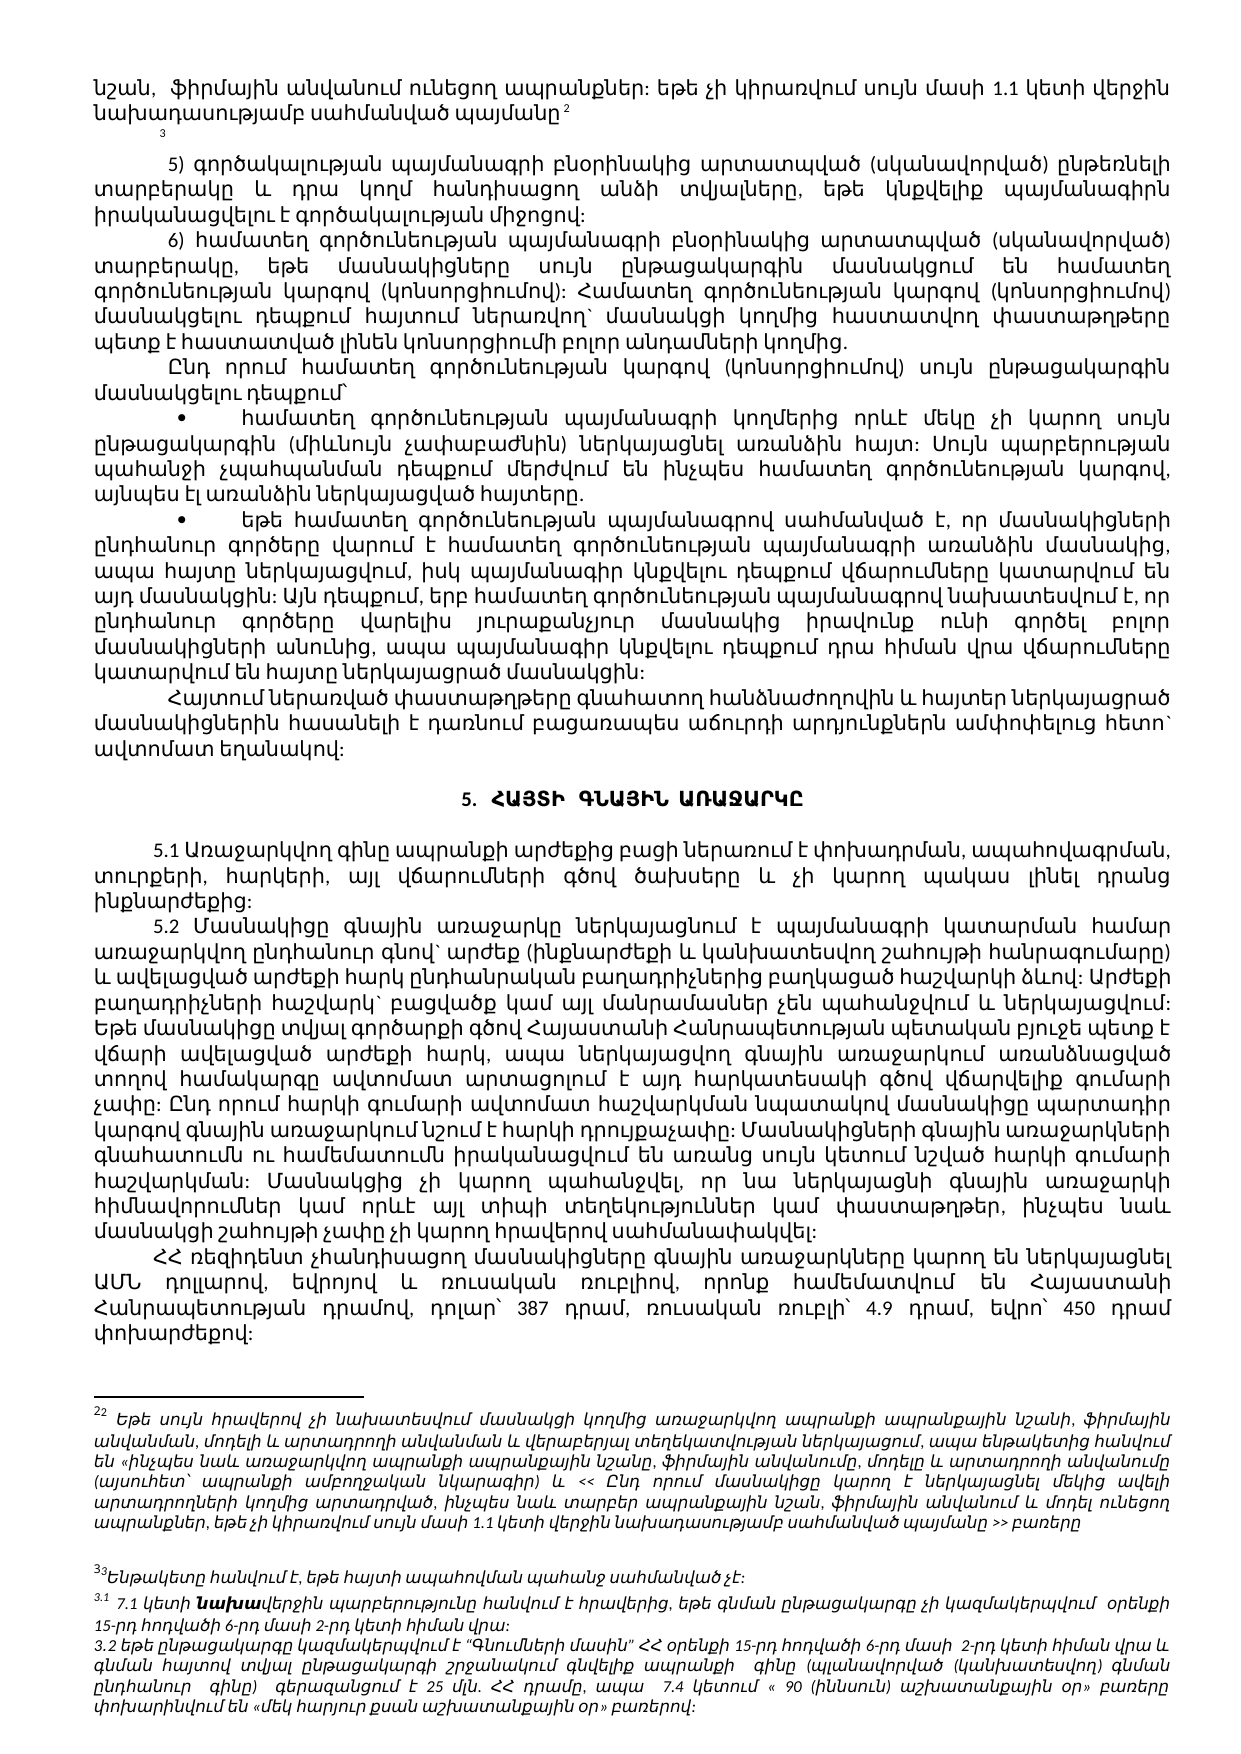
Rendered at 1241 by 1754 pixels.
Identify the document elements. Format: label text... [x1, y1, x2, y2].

text 5.1 Առաջարկվող գինը ապրանքի արժեքից բացի ներառում է փոխադրման, ապահովագրման, տուրքերի, հարկերի, այլ վճարումների գծով ծախսերը և չի կարող պակաս լինել դրանց ինքնարժեքից: [94, 837, 1171, 914]
text Ընդ որում համատեղ գործունեության կարգով (կոնսորցիումով) սույն ընթացակարգին մասնակցելու դեպքում՝ [94, 354, 1171, 405]
list եթե համատեղ գործունեության պայմանագրով սահմանված է, որ մասնակիցների ընդհանուր գործերը վարում է համատեղ գործունեության պայմանագրի առանձին մասնակից, ապա հայտը ներկայացվում, իսկ պայմանագիր կնքվելու դեպքում վճարումները կատարվում են այդ մասնակցին: Այն դեպքում, երբ համատեղ գործունեության պայմանագրով նախատեսվում է, որ ընդհանուր գործերը վարելիս յուրաքանչյուր մասնակից իրավունք ունի գործել բոլոր մասնակիցների անունից, ապա պայմանագիր կնքվելու դեպքում դրա հիման վրա վճարումները կատարվում են հայտը ներկայացրած մասնակցին: [94, 507, 1171, 685]
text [94, 75, 1171, 126]
text Հայտում ներառված փաստաթղթերը գնահատող հանձնաժողովին և հայտեր ներկայացրած մասնակիցներին հասանելի է դառնում բացառապես աճուրդի արդյունքներն ամփոփելուց հետո` ավտոմատ եղանակով: [94, 685, 1171, 761]
text 3 [94, 126, 1171, 151]
text 6) համատեղ գործունեության պայմանագրի բնօրինակից արտատպված (սկանավորված) տարբերակը, եթե մասնակիցները սույն ընթացակարգին մասնակցում են համատեղ գործունեության կարգով (կոնսորցիումով): Համատեղ գործունեության կարգով (կոնսորցիումով) մասնակցելու դեպքում հայտում ներառվող` մասնակցի կողմից հաստատվող փաստաթղթերը պետք է հաստատված լինեն կոնսորցիումի բոլոր անդամների կողմից. [94, 227, 1171, 354]
list համատեղ գործունեության պայմանագրի կողմերից որևէ մեկը չի կարող սույն ընթացակարգին (միևնույն չափաբաժնին) ներկայացնել առանձին հայտ: Սույն պարբերության պահանջի չպահպանման դեպքում մերժվում են ինչպես համատեղ գործունեության կարգով, այնպես էլ առանձին ներկայացված հայտերը. [94, 405, 1171, 507]
text 5. ՀԱՅՏԻ ԳՆԱՅԻՆ ԱՌԱՋԱՐԿԸ [94, 787, 1171, 812]
text 5) գործակալության պայմանագրի բնօրինակից արտատպված (սկանավորված) ընթեռնելի տարբերակը և դրա կողմ հանդիսացող անձի տվյալները, եթե կնքվելիք պայմանագիրն իրականացվելու է գործակալության միջոցով: [94, 151, 1171, 227]
text 5.2 Մասնակիցը գնային առաջարկը ներկայացնում է պայմանագրի կատարման համար առաջարկվող ընդհանուր գնով` արժեք (ինքնարժեքի և կանխատեսվող շահույթի հանրագումարը) և ավելացված արժեքի հարկ ընդհանրական բաղադրիչներից բաղկացած հաշվարկի ձևով: Արժեքի բաղադրիչների հաշվարկ` բացվածք կամ այլ մանրամասներ չեն պահանջվում և ներկայացվում: Եթե մասնակիցը տվյալ գործարքի գծով Հայաստանի Հանրապետության պետական բյուջե պետք է վճարի ավելացված արժեքի հարկ, ապա ներկայացվող գնային առաջարկում առանձնացված տողով համակարգը ավտոմատ արտացոլում է այդ հարկատեսակի գծով վճարվելիք գումարի չափը: Ընդ որում հարկի գումարի ավտոմատ հաշվարկման նպատակով մասնակիցը պարտադիր կարգով գնային առաջարկում նշում է հարկի դրույքաչափը: Մասնակիցների գնային առաջարկների գնահատումն ու համեմատումն իրականացվում են առանց սույն կետում նշված հարկի գումարի հաշվարկման: Մասնակցից չի կարող պահանջվել, որ նա ներկայացնի գնային առաջարկի հիմնավորումներ կամ որևէ այլ տիպի տեղեկություններ կամ փաստաթղթեր, ինչպես նաև մասնակցի շահույթի չափը չի կարող հրավերով սահմանափակվել: [94, 914, 1171, 1244]
text ՀՀ ռեզիդենտ չհանդիսացող մասնակիցները գնային առաջարկները կարող են ներկայացնել ԱՄՆ դոլլարով, եվրոյով և ռուսական ռուբլիով, որոնք համեմատվում են Հայաստանի Հանրապետության դրամով, դոլար՝ 387 դրամ, ռուսական ռուբլի՝ 4.9 դրամ, եվրո՝ 450 դրամ փոխարժեքով: [94, 1244, 1171, 1346]
